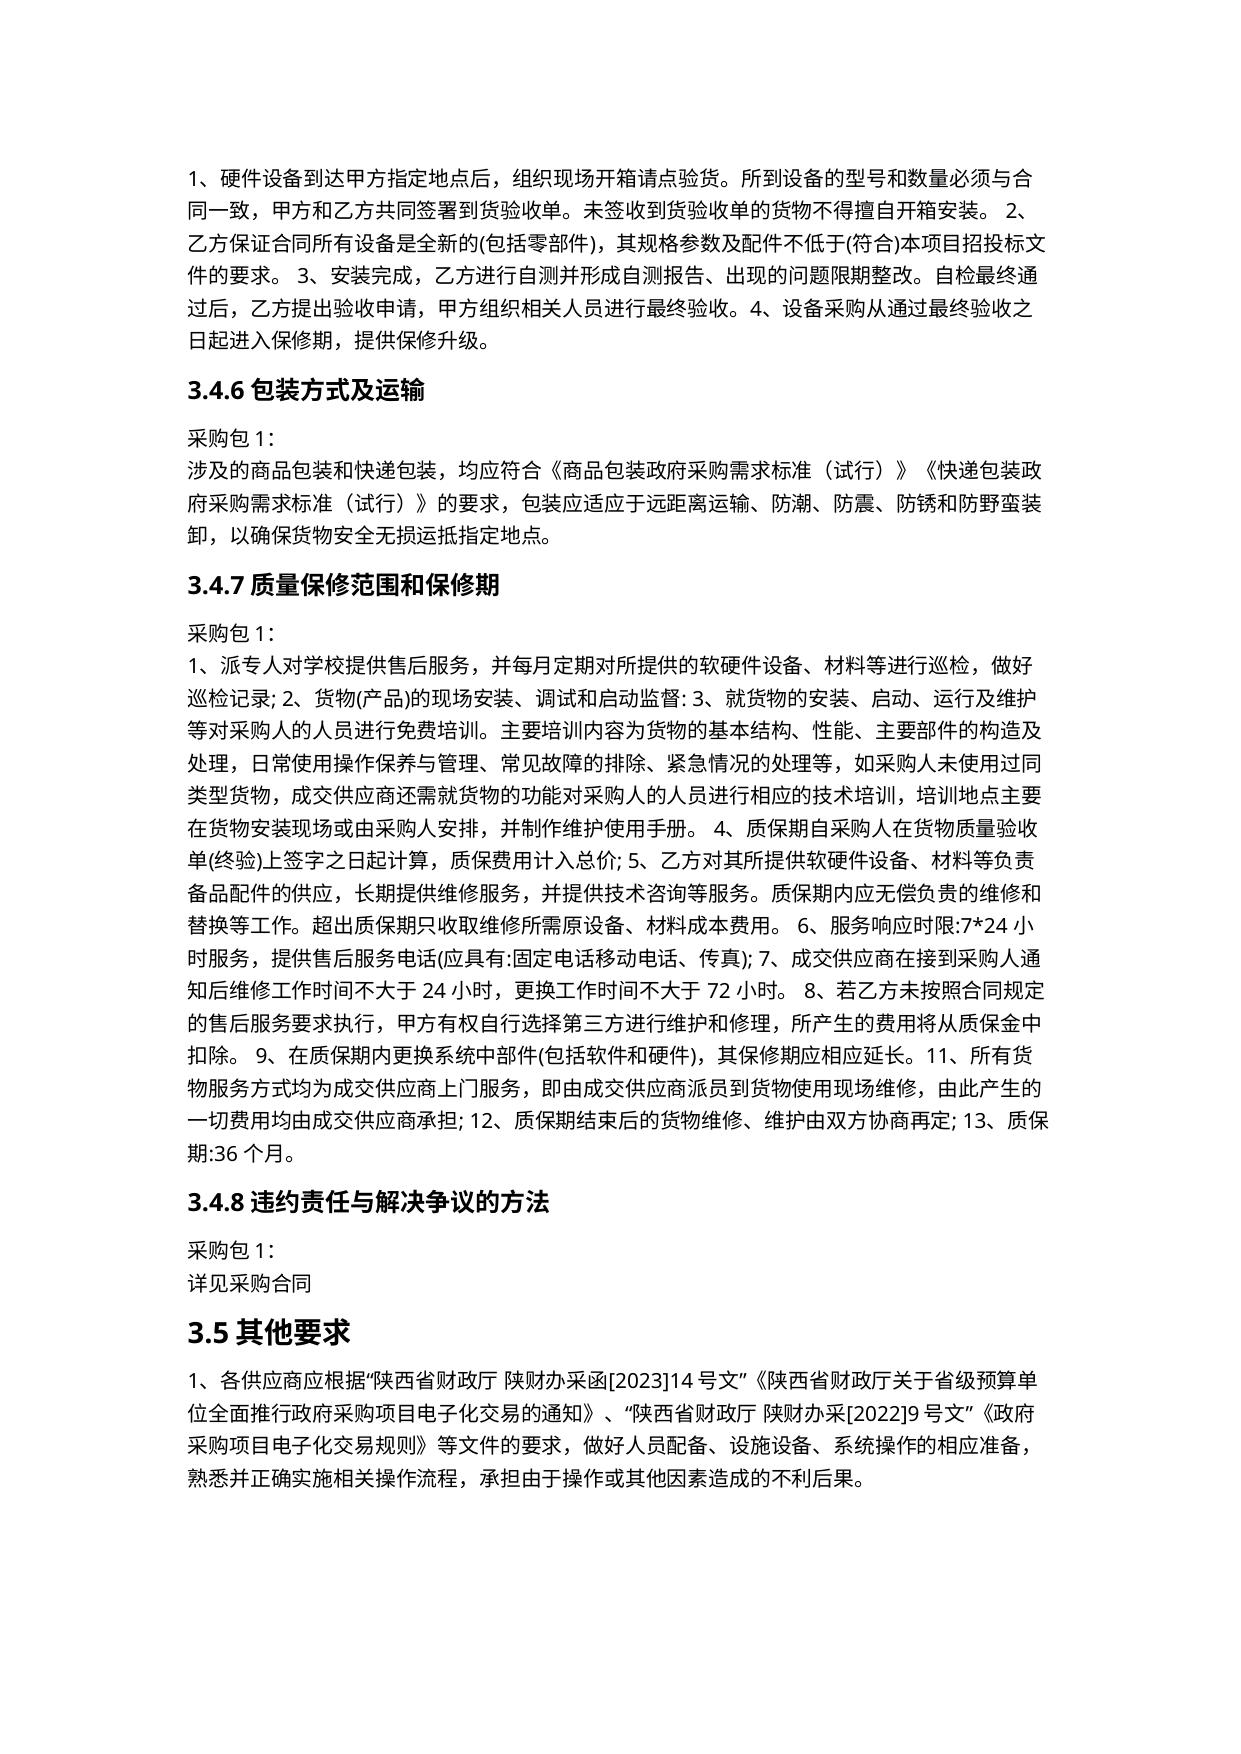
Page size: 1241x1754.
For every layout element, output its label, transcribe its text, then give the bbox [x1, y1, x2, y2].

text 采购包1： [187, 617, 1053, 649]
text 采购包1： [187, 422, 1053, 454]
text 采购包1： [187, 1234, 1053, 1267]
text 1、派专人对学校提供售后服务，并每月定期对所提供的软硬件设备、材料等进行巡检，做好巡检记录; 2、货物(产品)的现场安装、调试和启动监督: 3、就货物的安装、启动、运行及维护等对采购人的人员进行免费培训。主要培训内容为货物的基本结构、性能、主要部件的构造及处理，日常使用操作保养与管理、常见故障的排除、紧急情况的处理等，如采购人未使用过同类型货物，成交供应商还需就货物的功能对采购人的人员进行相应的技术培训，培训地点主要在货物安装现场或由采购人安排，并制作维护使用手册。 4、质保期自采购人在货物质量验收单(终验)上签字之日起计算，质保费用计入总价; 5、乙方对其所提供软硬件设备、材料等负责备品配件的供应，长期提供维修服务，并提供技术咨询等服务。质保期内应无偿负贵的维修和替换等工作。超出质保期只收取维修所需原设备、材料成本费用。 6、服务响应时限:7*24 小时服务，提供售后服务电话(应具有:固定电话移动电话、传真); 7、成交供应商在接到采购人通知后维修工作时间不大于 24 小时，更换工作时间不大于 72 小时。 8、若乙方未按照合同规定的售后服务要求执行，甲方有权自行选择第三方进行维护和修理，所产生的费用将从质保金中扣除。 9、在质保期内更换系统中部件(包括软件和硬件)，其保修期应相应延长。11、所有货物服务方式均为成交供应商上门服务，即由成交供应商派员到货物使用现场维修，由此产生的一切费用均由成交供应商承担; 12、质保期结束后的货物维修、维护由双方协商再定; 13、质保期:36 个月。 [187, 649, 1053, 1169]
text 1、各供应商应根据“陕西省财政厅 陕财办采函[2023]14号文”《陕西省财政厅关于省级预算单位全面推行政府采购项目电子化交易的通知》、“陕西省财政厅 陕财办采[2022]9号文”《政府采购项目电子化交易规则》等文件的要求，做好人员配备、设施设备、系统操作的相应准备，熟悉并正确实施相关操作流程，承担由于操作或其他因素造成的不利后果。 [187, 1364, 1053, 1494]
text 3.4.6包装方式及运输 [187, 357, 1053, 422]
text 3.4.7质量保修范围和保修期 [187, 552, 1053, 617]
text 1、硬件设备到达甲方指定地点后，组织现场开箱请点验货。所到设备的型号和数量必须与合同一致，甲方和乙方共同签署到货验收单。未签收到货验收单的货物不得擅自开箱安装。 2、乙方保证合同所有设备是全新的(包括零部件)，其规格参数及配件不低于(符合)本项目招投标文件的要求。 3、安装完成，乙方进行自测并形成自测报告、出现的问题限期整改。自检最终通过后，乙方提出验收申请，甲方组织相关人员进行最终验收。4、设备采购从通过最终验收之日起进入保修期，提供保修升级。 [187, 162, 1053, 357]
text 3.5其他要求 [187, 1299, 1053, 1364]
text 3.4.8违约责任与解决争议的方法 [187, 1169, 1053, 1234]
text 涉及的商品包装和快递包装，均应符合《商品包装政府采购需求标准（试行）》《快递包装政府采购需求标准（试行）》的要求，包装应适应于远距离运输、防潮、防震、防锈和防野蛮装卸，以确保货物安全无损运抵指定地点。 [187, 454, 1053, 552]
text 详见采购合同 [187, 1267, 1053, 1299]
